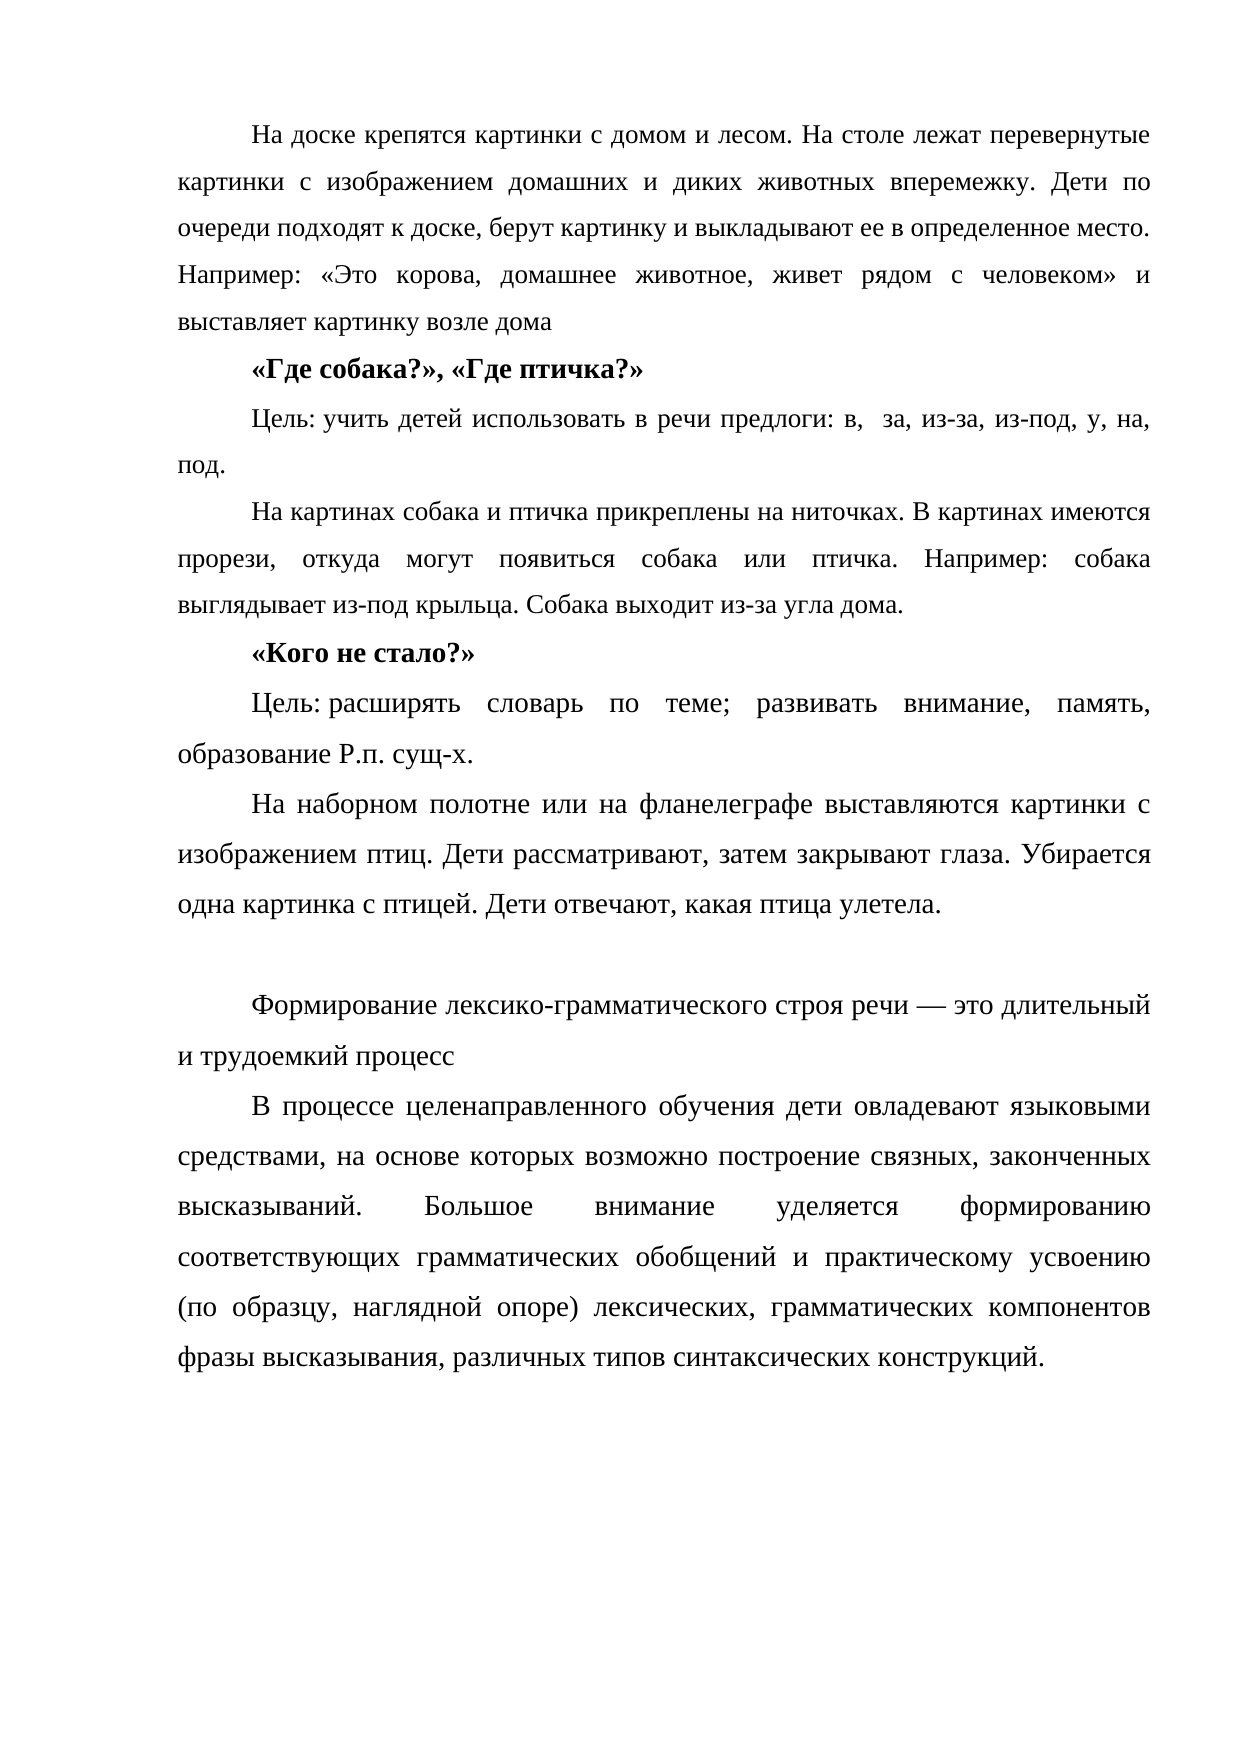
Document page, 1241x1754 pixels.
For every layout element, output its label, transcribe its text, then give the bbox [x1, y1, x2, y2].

text «Кого не стало?» [177, 635, 1152, 669]
text В процессе целенаправленного обучения дети овладевают языковыми средствами, на основе которых возможно построение связных, законченных высказываний. Большое внимание уделяется формированию соответствующих грамматических обобщений и практическому усвоению (по образцу, наглядной опоре) лексических, грамматических компонентов фразы высказывания, различных типов синтаксических конструкций. [177, 1088, 1152, 1373]
text На наборном полотне или на фланелеграфе выставляются картинки с изображением птиц. Дети рассматривают, затем закрывают глаза. Убирается одна картинка с птицей. Дети отвечают, какая птица улетела. [177, 786, 1152, 920]
text На доске крепятся картинки с домом и лесом. На столе лежат перевернутые картинки с изображением домашних и диких животных вперемежку. Дети по очереди подходят к доске, берут картинку и выкладывают ее в определенное место. Например: «Это корова, домашнее животное, живет рядом с человеком» и выставляет картинку возле дома [177, 118, 1152, 336]
text «Где собака?», «Где птичка?» [177, 351, 1152, 385]
text Цель: расширять словарь по теме; развивать внимание, память, образование Р.п. сущ-х. [177, 685, 1152, 769]
text На картинах собака и птичка прикреплены на ниточках. В картинах имеются прорези, откуда могут появиться собака или птичка. Например: собака выглядывает из-под крыльца. Собака выходит из-за угла дома. [177, 495, 1152, 619]
text Формирование лексико-грамматического строя речи — это длительный и трудоемкий процесс [177, 987, 1152, 1071]
text Цель: учить детей использовать в речи предлоги: в, за, из-за, из-под, у, на, под. [177, 402, 1152, 479]
